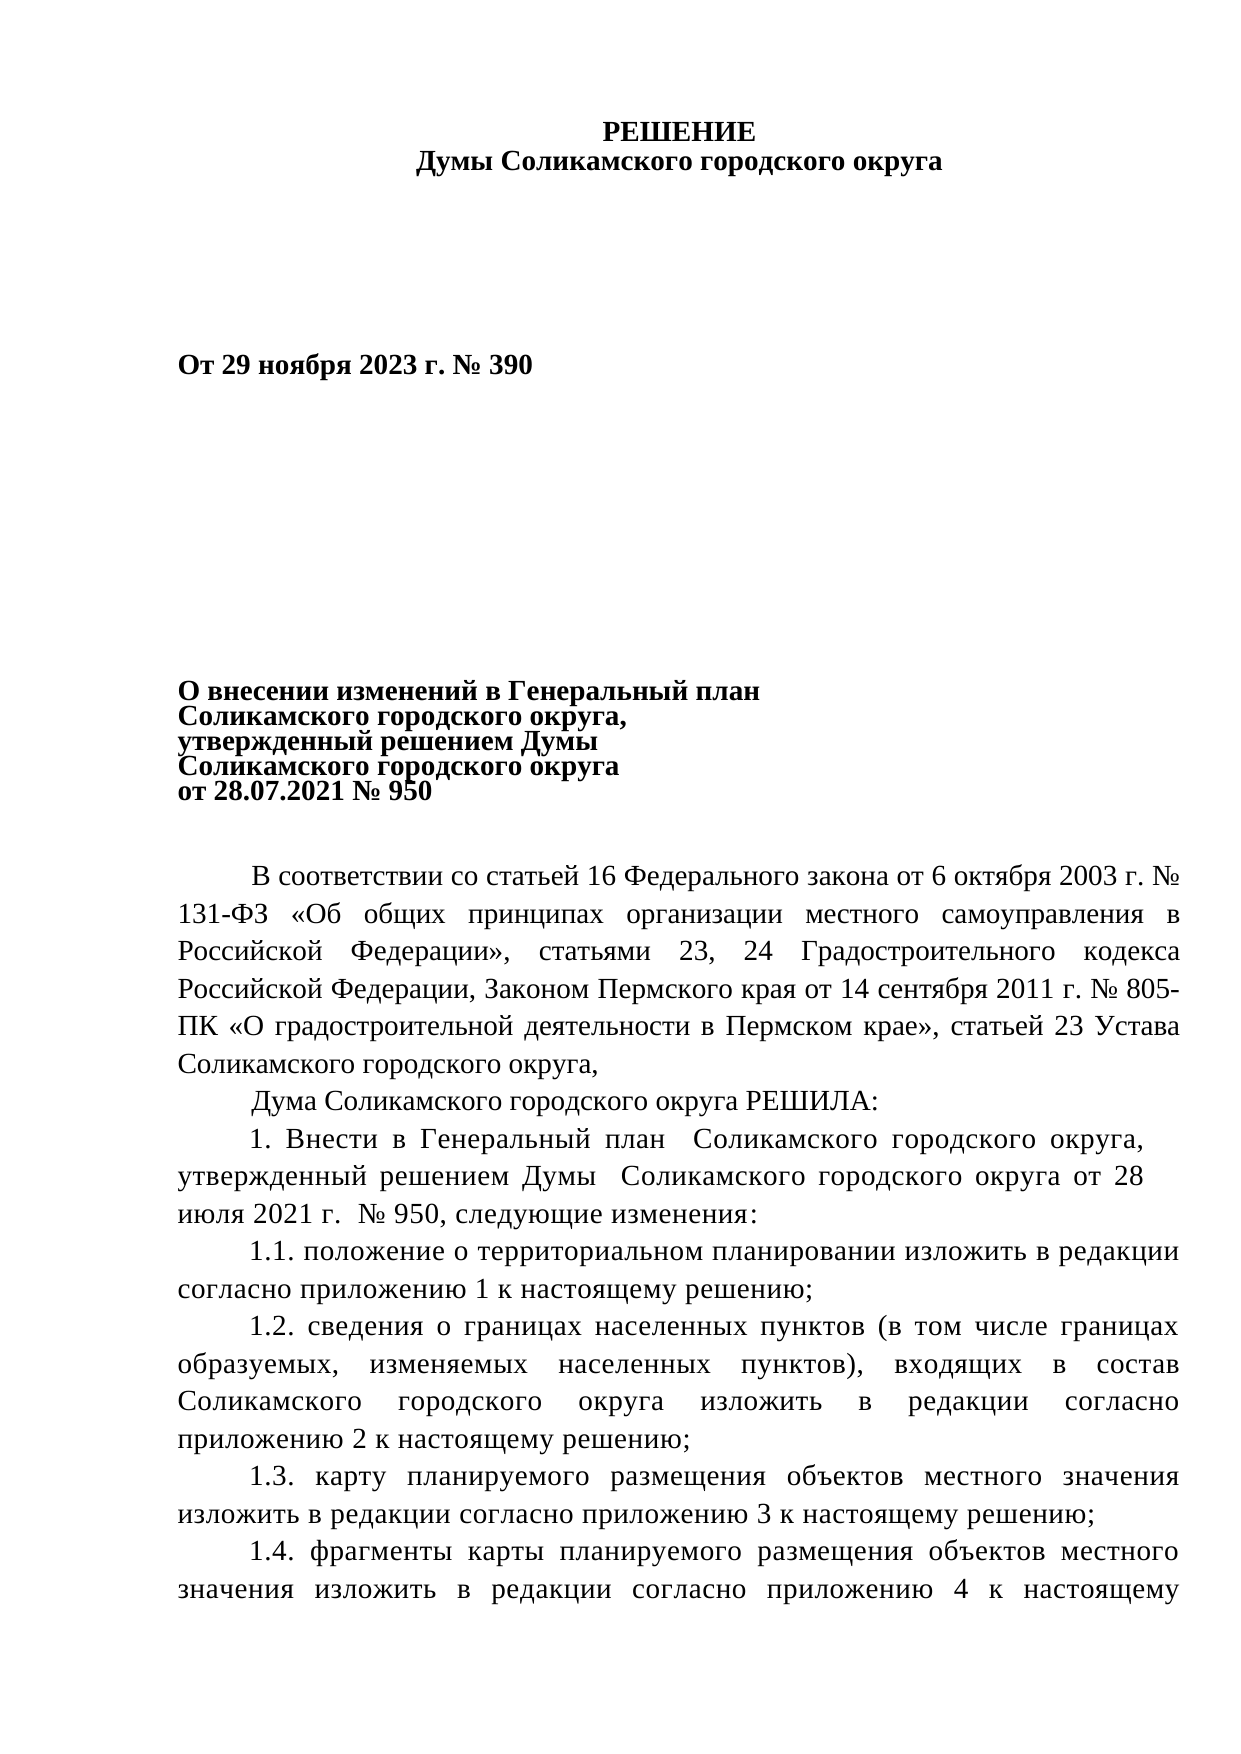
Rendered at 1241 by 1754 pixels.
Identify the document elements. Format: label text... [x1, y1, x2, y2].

text 1. Внести в Генеральный план Соликамского городского округа, утвержденный решением Думы Соликамского городского округа от 28 июля . № 950, следующие изменения: [177, 1118, 1146, 1231]
text Соликамского городского округа [177, 756, 1146, 781]
text утвержденный решением Думы [177, 731, 527, 756]
text От 29 ноября . № 390 [177, 351, 1181, 381]
text 1.1. положение о территориальном планировании изложить в редакции согласно приложению 1 к настоящему решению; [177, 1231, 1181, 1306]
text Думы Соликамского городского округа [177, 147, 1181, 176]
text РЕШЕНИЕ [177, 118, 1181, 147]
text В соответствии со статьей 16 Федерального закона от 6 октября . № 131-ФЗ «Об общих принципах организации местного самоуправления в Российской Федерации», статьями 23, 24 Градостроительного кодекса Российской Федерации, Законом Пермского края от 14 сентября . № 805-ПК «О градостроительной деятельности в Пермском крае», статьей 23 Устава Соликамского городского округа, [177, 856, 1181, 1081]
text О внесении изменений в Генеральный план [177, 681, 1146, 706]
text от 28.07.2021 № 950 [177, 781, 1146, 806]
text Соликамского городского округа, [177, 706, 1146, 731]
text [177, 1531, 1181, 1606]
text 1.2. сведения о границах населенных пунктов (в том числе границах образуемых, изменяемых населенных пунктов), входящих в состав Соликамского городского округа изложить в редакции согласно приложению 2 к настоящему решению; [177, 1306, 1181, 1456]
text утвержденный решением Думы [537, 731, 1146, 756]
text Дума Соликамского городского округа РЕШИЛА: [177, 1081, 1181, 1118]
text 1.3. карту планируемого размещения объектов местного значения изложить в редакции согласно приложению 3 к настоящему решению; [177, 1456, 1181, 1531]
